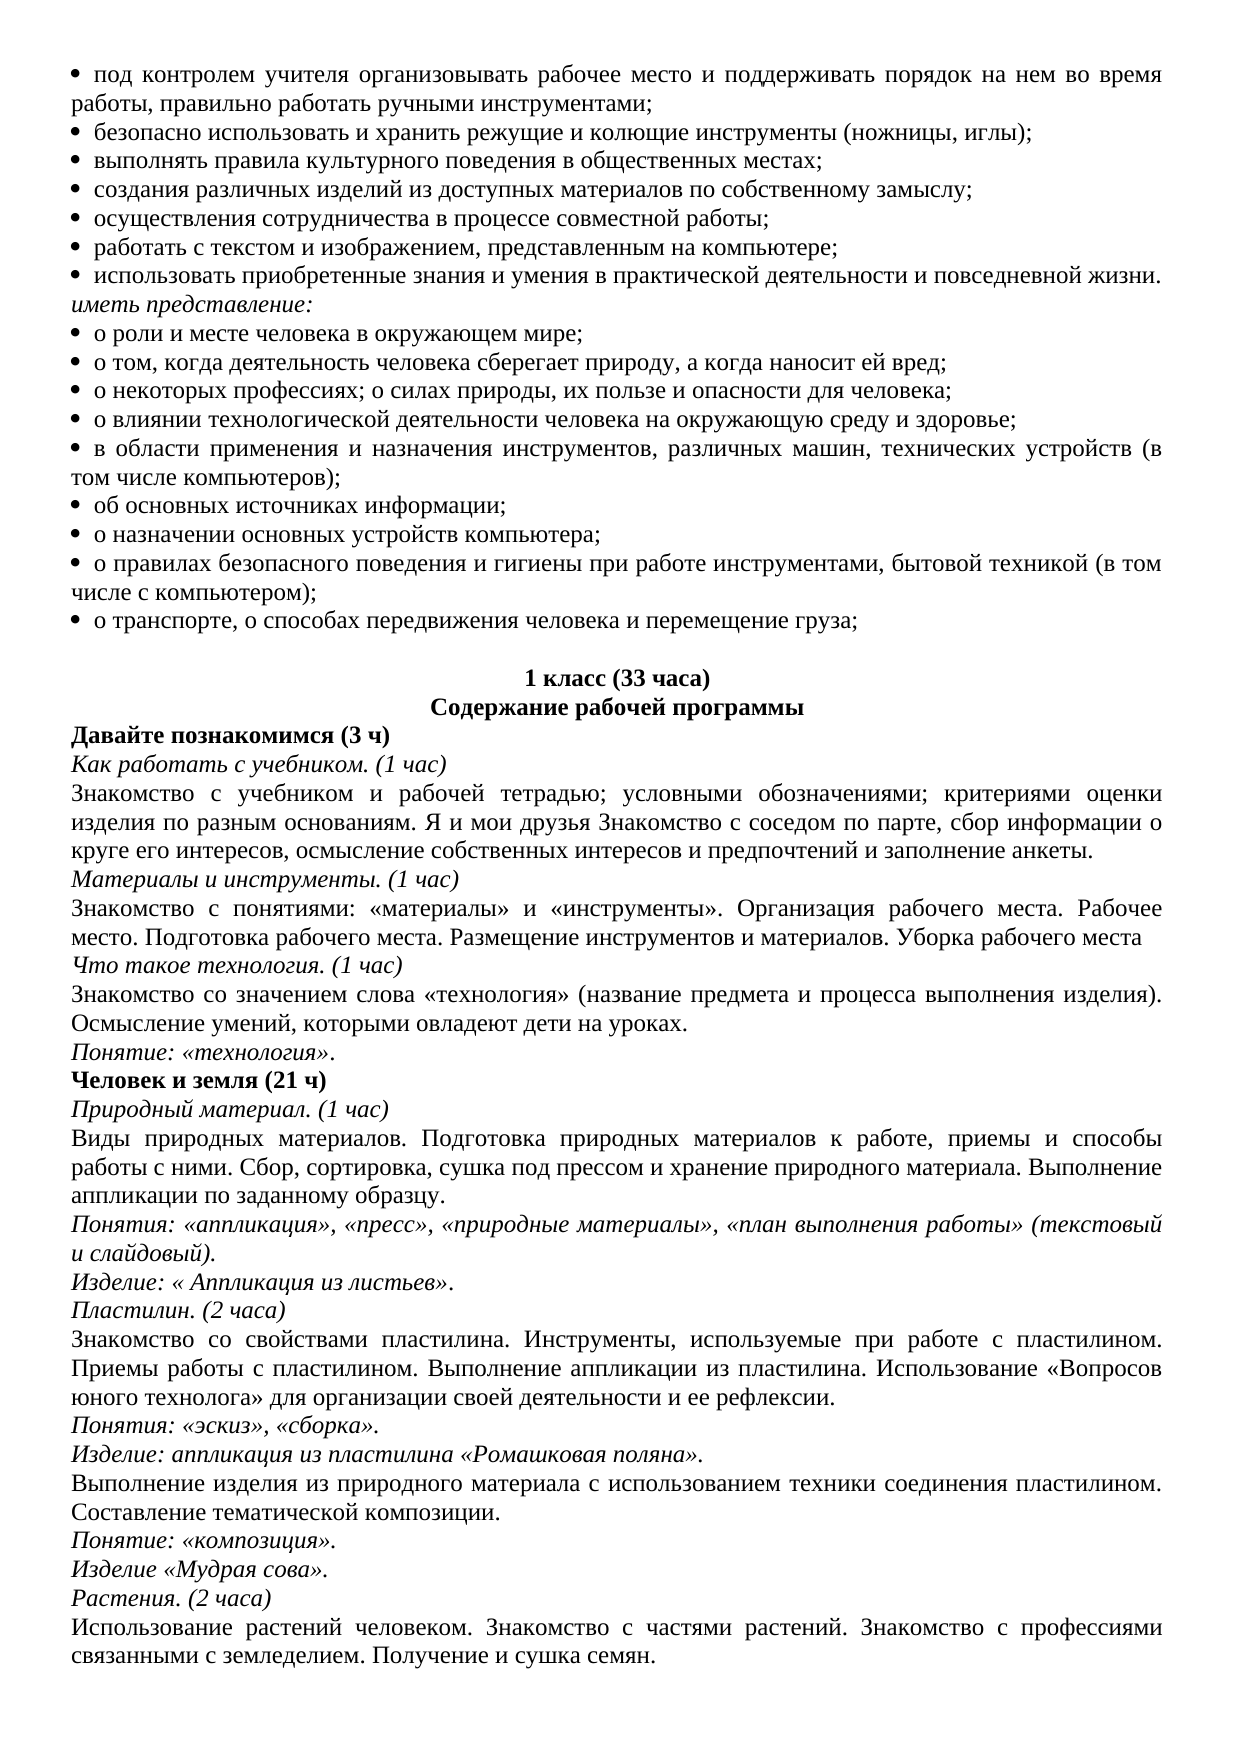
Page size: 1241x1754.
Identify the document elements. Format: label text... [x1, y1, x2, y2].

text Знакомство со значением слова «технология» (название предмета и процесса выполнения изделия). Осмысление умений, которыми овладеют дети на уроках. [71, 979, 1163, 1037]
text 1 класс (33 часа) [71, 663, 1163, 692]
text Человек и земля (21 ч) [71, 1065, 1163, 1094]
text создания различных изделий из доступных материалов по собственному замыслу; [71, 174, 1163, 203]
text Пластилин. (2 часа) [71, 1295, 1163, 1324]
text Природный материал. (1 час) [71, 1094, 1163, 1123]
text безопасно использовать и хранить режущие и колющие инструменты (ножницы, иглы); [71, 117, 1163, 145]
text о влиянии технологической деятельности человека на окружающую среду и здоровье; [71, 404, 1163, 433]
text о назначении основных устройств компьютера; [71, 519, 1163, 548]
text Давайте познакомимся (3 ч) [71, 720, 1163, 749]
text Понятия: «аппликация», «пресс», «природные материалы», «план выполнения работы» (текстовый и слайдовый). [71, 1209, 1163, 1267]
text Знакомство с понятиями: «материалы» и «инструменты». Организация рабочего места. Рабочее место. Подготовка рабочего места. Размещение инструментов и материалов. Уборка рабочего места [71, 893, 1163, 950]
text иметь представление: [71, 289, 1163, 318]
text Содержание рабочей программы [71, 692, 1163, 720]
text Знакомство со свойствами пластилина. Инструменты, используемые при работе с пластилином. Приемы работы с пластилином. Выполнение аппликации из пластилина. Использование «Вопросов юного технолога» для организации своей деятельности и ее рефлексии. [71, 1324, 1163, 1410]
text Понятие: «композиция». [71, 1525, 1163, 1554]
text выполнять правила культурного поведения в общественных местах; [71, 145, 1163, 174]
text Растения. (2 часа) [71, 1583, 1163, 1612]
text Что такое технология. (1 час) [71, 950, 1163, 979]
text осуществления сотрудничества в процессе совместной работы; [71, 203, 1163, 232]
text Изделие «Мудрая сова». [71, 1554, 1163, 1583]
text Виды природных материалов. Подготовка природных материалов к работе, приемы и способы работы с ними. Сбор, сортировка, сушка под прессом и хранение природного материала. Выполнение аппликации по заданному образцу. [71, 1123, 1163, 1209]
text работать с текстом и изображением, представленным на компьютере; [71, 232, 1163, 260]
text Изделие: « Аппликация из листьев». [71, 1267, 1163, 1295]
text Как работать с учебником. (1 час) [71, 749, 1163, 778]
text под контролем учителя организовывать рабочее место и поддерживать порядок на нем во время работы, правильно работать ручными инструментами; [71, 59, 1163, 117]
text о некоторых профессиях; о силах природы, их пользе и опасности для человека; [71, 375, 1163, 404]
text Выполнение изделия из природного материала с использованием техники соединения пластилином. Составление тематической композиции. [71, 1468, 1163, 1525]
text Понятие: «технология». [71, 1037, 1163, 1065]
text об основных источниках информации; [71, 490, 1163, 519]
text Использование растений человеком. Знакомство с частями растений. Знакомство с профессиями связанными с земледелием. Получение и сушка семян. [71, 1612, 1163, 1669]
text Знакомство с учебником и рабочей тетрадью; условными обозначениями; критериями оценки изделия по разным основаниям. Я и мои друзья Знакомство с соседом по парте, сбор информации о круге его интересов, осмысление собственных интересов и предпочтений и заполнение анкеты. [71, 778, 1163, 864]
text в области применения и назначения инструментов, различных машин, технических устройств (в том числе компьютеров); [71, 433, 1163, 490]
text о роли и месте человека в окружающем мире; [71, 318, 1163, 347]
text о правилах безопасного поведения и гигиены при работе инструментами, бытовой техникой (в том числе с компьютером); [71, 548, 1163, 605]
text Изделие: аппликация из пластилина «Ромашковая поляна». [71, 1439, 1163, 1468]
text использовать приобретенные знания и умения в практической деятельности и повседневной жизни. [71, 260, 1163, 289]
text Понятия: «эскиз», «сборка». [71, 1410, 1163, 1439]
text о транспорте, о способах передвижения человека и перемещение груза; [71, 605, 1163, 634]
text Материалы и инструменты. (1 час) [71, 864, 1163, 893]
text о том, когда деятельность человека сберегает природу, а когда наносит ей вред; [71, 347, 1163, 375]
